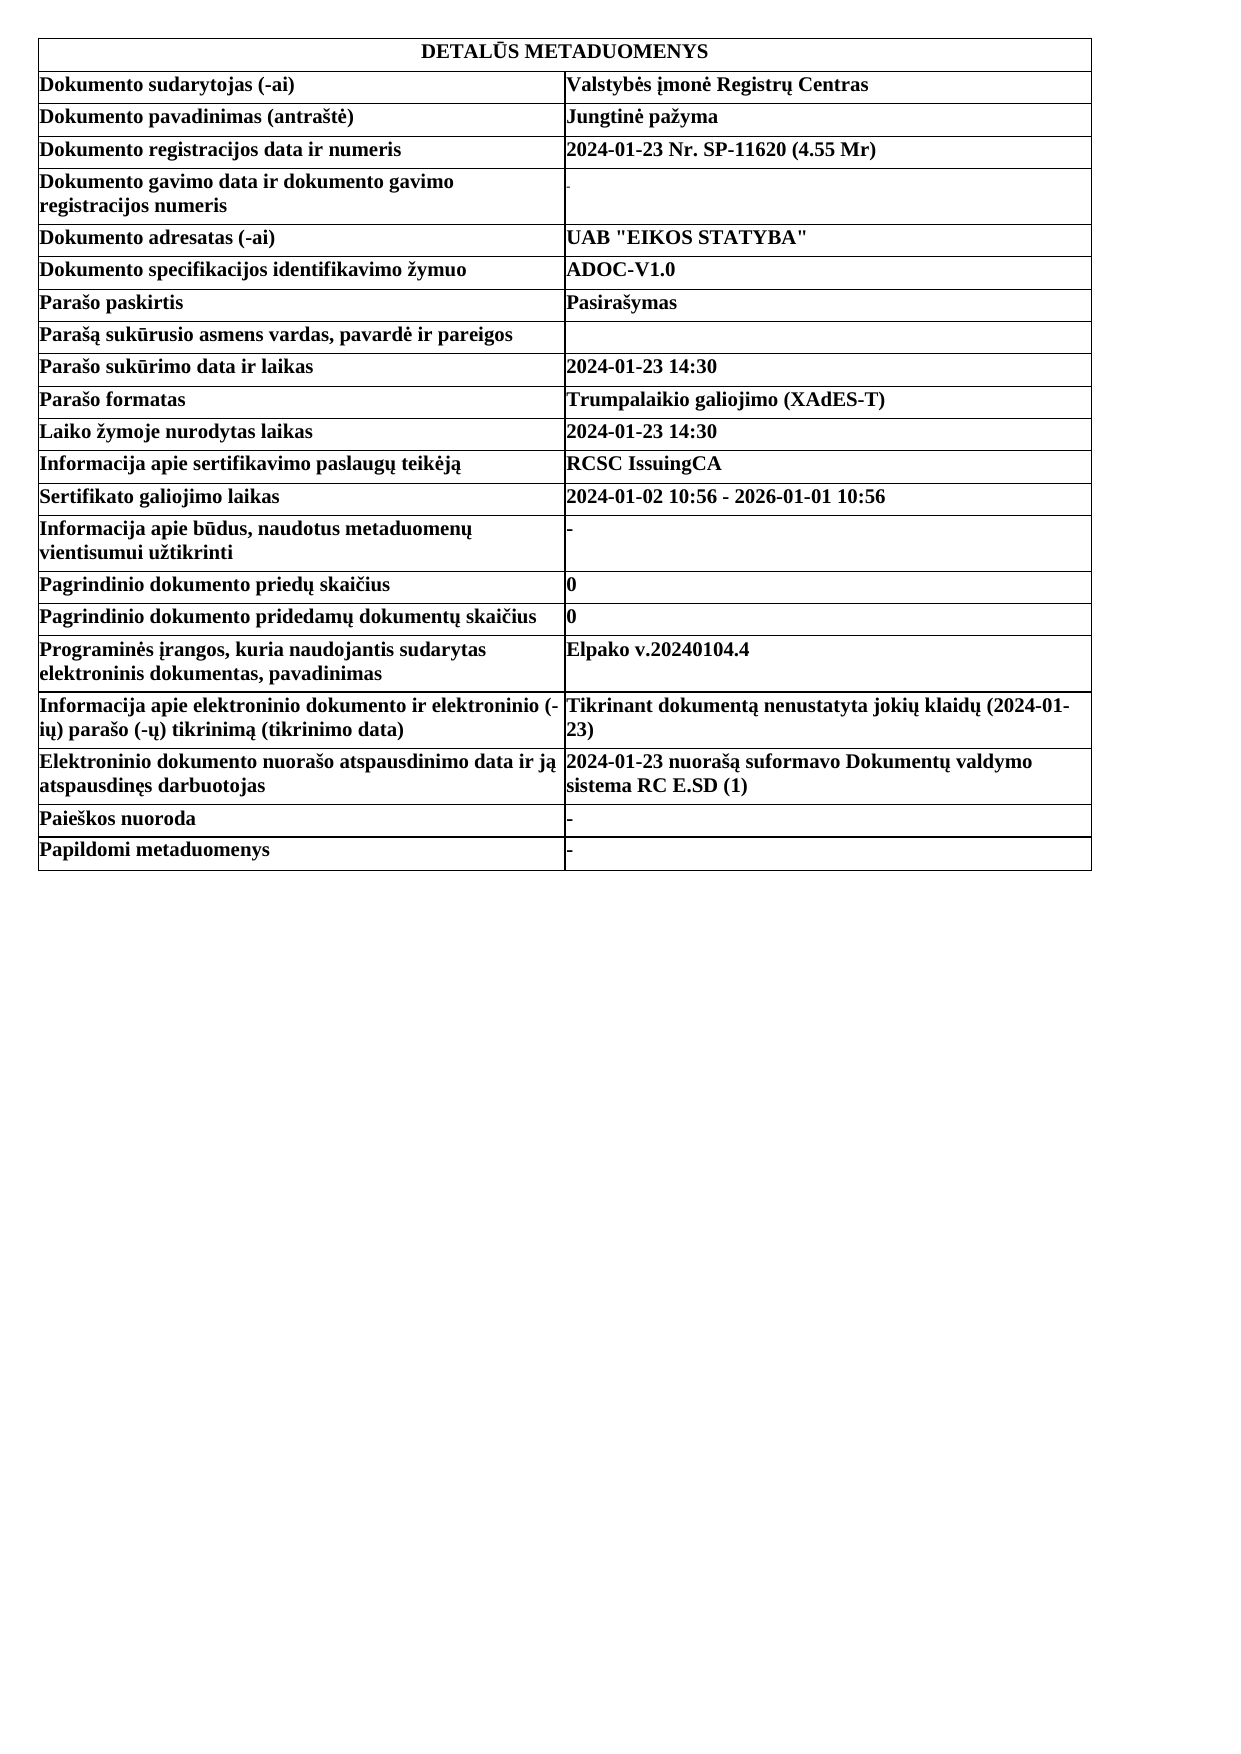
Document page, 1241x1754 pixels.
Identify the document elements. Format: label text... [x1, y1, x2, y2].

table_cell Informacija apie elektroninio dokumento ir elektroninio (-ių) parašo (-ų) tikrinimą (tikrinimo data) [39, 693, 564, 748]
table_cell UAB "EIKOS STATYBA" [566, 225, 1091, 256]
table_cell 2024-01-23 14:30 [566, 354, 1091, 386]
table_cell Parašo paskirtis [39, 290, 564, 321]
table_cell Paieškos nuoroda [39, 805, 564, 836]
table_cell Pagrindinio dokumento pridedamų dokumentų skaičius [39, 604, 564, 635]
table_cell Pasirašymas [566, 290, 1091, 321]
table_header DETALŪS METADUOMENYS [39, 39, 1091, 71]
table_cell Laiko žymoje nurodytas laikas [39, 419, 564, 450]
table_cell Valstybės įmonė Registrų Centras [566, 72, 1091, 103]
table_cell Dokumento adresatas (-ai) [39, 225, 564, 256]
table_cell Dokumento gavimo data ir dokumento gavimo registracijos numeris [39, 169, 564, 224]
table_cell 2024-01-23 nuorašą suformavo Dokumentų valdymo sistema RC E.SD (1) [566, 749, 1091, 804]
table_cell RCSC IssuingCA [566, 451, 1091, 482]
table_cell Dokumento specifikacijos identifikavimo žymuo [39, 257, 564, 288]
table_cell Pagrindinio dokumento priedų skaičius [39, 572, 564, 603]
table_cell [566, 322, 1091, 353]
table_cell Trumpalaikio galiojimo (XAdES-T) [566, 387, 1091, 417]
table_cell - [566, 805, 1091, 836]
table_cell - [566, 516, 1091, 571]
table_cell Parašą sukūrusio asmens vardas, pavardė ir pareigos [39, 322, 564, 353]
table_cell Informacija apie sertifikavimo paslaugų teikėją [39, 451, 564, 482]
table_cell Informacija apie būdus, naudotus metaduomenų vientisumui užtikrinti [39, 516, 564, 571]
table_cell ADOC-V1.0 [566, 257, 1091, 288]
table_cell Parašo formatas [39, 387, 564, 417]
table_cell - [566, 169, 1091, 224]
table_cell Parašo sukūrimo data ir laikas [39, 354, 564, 386]
table_cell 0 [566, 604, 1091, 635]
table_cell Jungtinė pažyma [566, 104, 1091, 136]
table_cell 2024-01-23 Nr. SP-11620 (4.55 Mr) [566, 137, 1091, 168]
table_cell 0 [566, 572, 1091, 603]
table_cell Tikrinant dokumentą nenustatyta jokių klaidų (2024-01-23) [566, 693, 1091, 748]
table_cell - [566, 838, 1091, 870]
table_cell 2024-01-02 10:56 - 2026-01-01 10:56 [566, 484, 1091, 514]
table_cell Elpako v.20240104.4 [566, 636, 1091, 691]
table_cell Elektroninio dokumento nuorašo atspausdinimo data ir ją atspausdinęs darbuotojas [39, 749, 564, 804]
table_cell Dokumento pavadinimas (antraštė) [39, 104, 564, 136]
table_cell Dokumento sudarytojas (-ai) [39, 72, 564, 103]
table_cell 2024-01-23 14:30 [566, 419, 1091, 450]
table_cell Programinės įrangos, kuria naudojantis sudarytas elektroninis dokumentas, pavadinimas [39, 636, 564, 691]
table_cell Sertifikato galiojimo laikas [39, 484, 564, 514]
table_cell Dokumento registracijos data ir numeris [39, 137, 564, 168]
table_cell Papildomi metaduomenys [39, 838, 564, 870]
